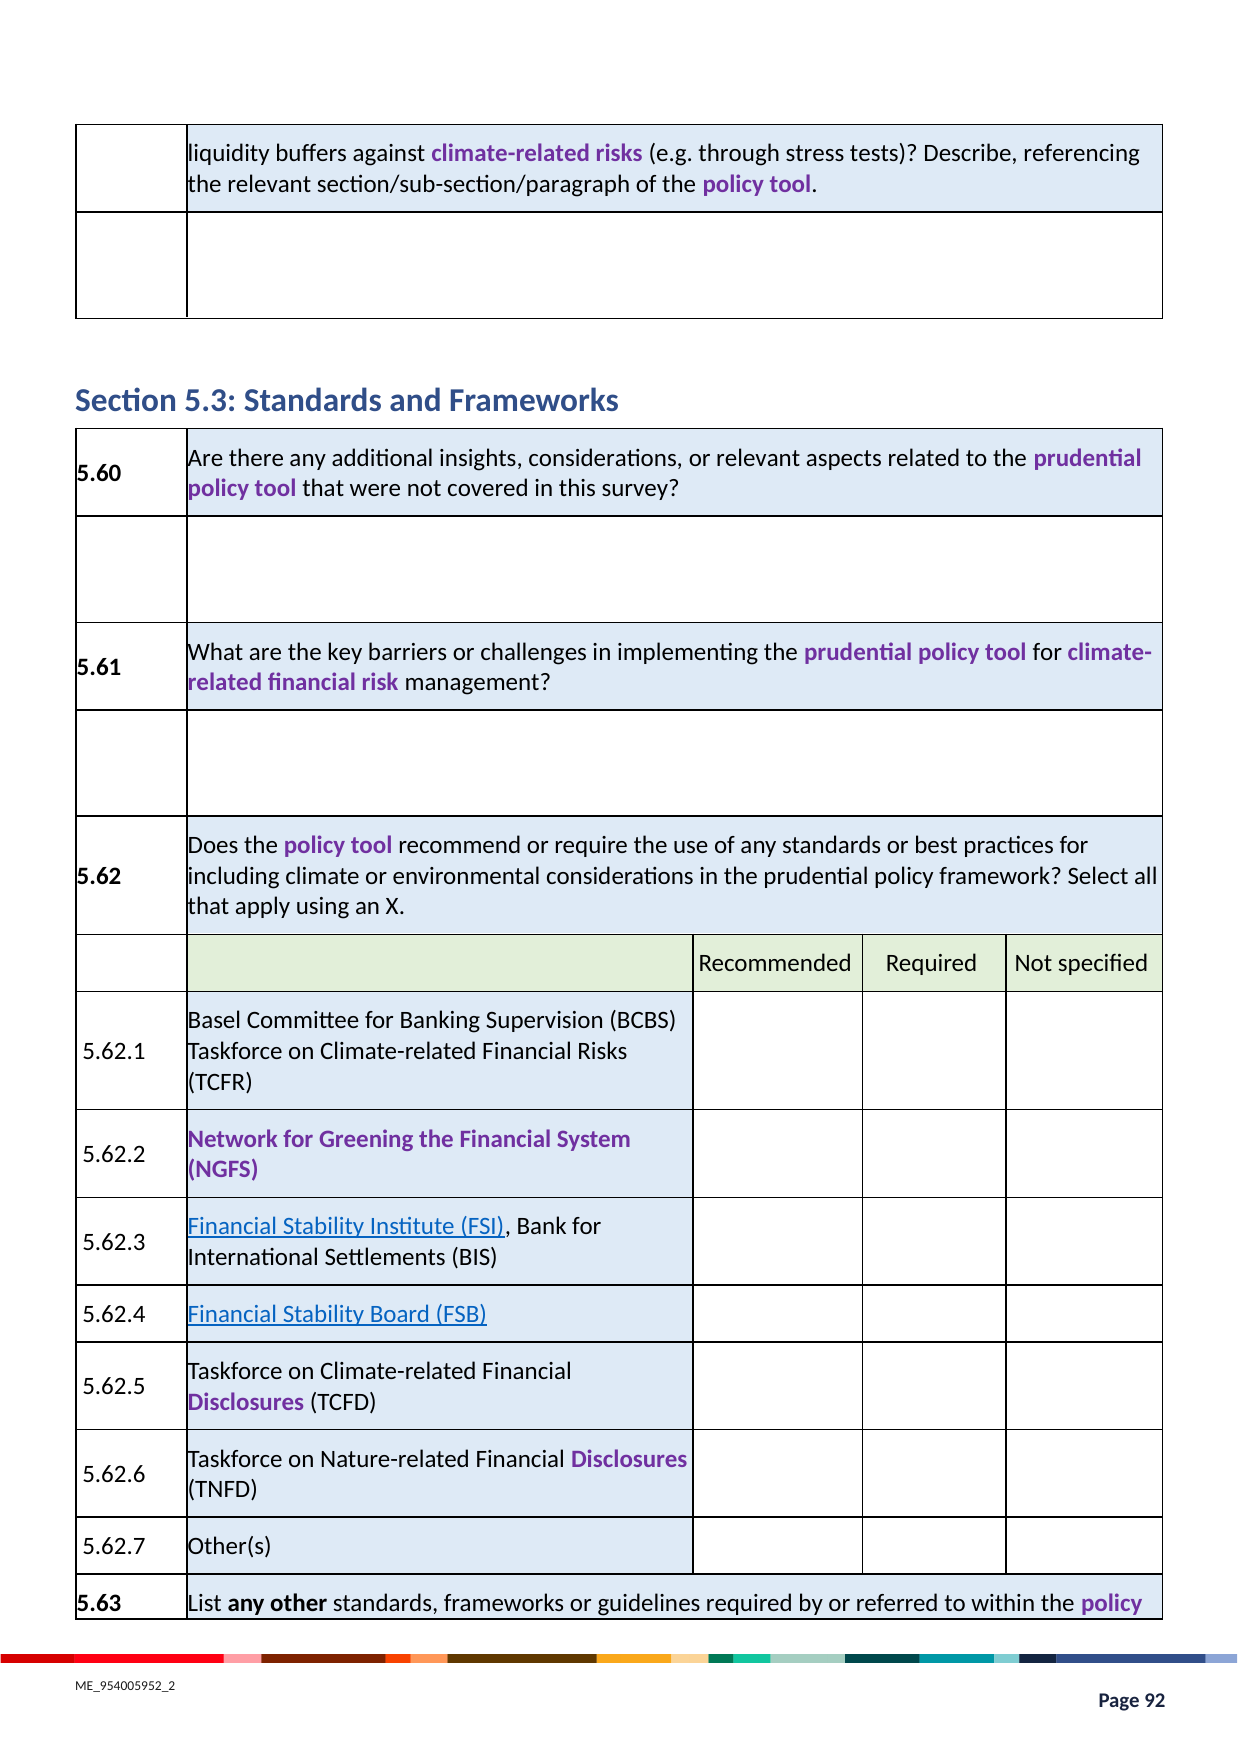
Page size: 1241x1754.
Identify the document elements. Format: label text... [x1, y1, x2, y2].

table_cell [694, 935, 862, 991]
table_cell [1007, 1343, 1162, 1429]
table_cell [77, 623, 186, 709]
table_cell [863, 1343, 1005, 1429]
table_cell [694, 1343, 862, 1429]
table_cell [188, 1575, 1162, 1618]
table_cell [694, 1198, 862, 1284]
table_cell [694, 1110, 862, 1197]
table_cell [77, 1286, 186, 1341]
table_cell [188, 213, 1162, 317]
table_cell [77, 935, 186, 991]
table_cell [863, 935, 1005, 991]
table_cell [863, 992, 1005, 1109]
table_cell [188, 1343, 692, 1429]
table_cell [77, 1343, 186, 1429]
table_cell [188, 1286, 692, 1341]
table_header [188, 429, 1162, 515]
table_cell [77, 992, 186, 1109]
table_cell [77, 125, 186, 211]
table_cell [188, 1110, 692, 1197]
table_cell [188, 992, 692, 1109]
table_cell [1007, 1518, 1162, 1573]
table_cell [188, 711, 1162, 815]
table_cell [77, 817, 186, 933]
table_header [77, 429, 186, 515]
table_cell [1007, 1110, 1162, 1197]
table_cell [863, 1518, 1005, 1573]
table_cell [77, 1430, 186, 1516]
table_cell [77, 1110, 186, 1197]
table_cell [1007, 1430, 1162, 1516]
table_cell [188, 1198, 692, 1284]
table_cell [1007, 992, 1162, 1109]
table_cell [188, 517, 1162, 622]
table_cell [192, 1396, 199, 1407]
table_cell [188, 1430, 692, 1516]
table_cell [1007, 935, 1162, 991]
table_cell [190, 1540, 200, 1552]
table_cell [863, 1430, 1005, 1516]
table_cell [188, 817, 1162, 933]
picture [0, 1654, 1236, 1663]
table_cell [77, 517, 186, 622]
subtitle Section 5.3: Standards and Frameworks [75, 379, 1165, 419]
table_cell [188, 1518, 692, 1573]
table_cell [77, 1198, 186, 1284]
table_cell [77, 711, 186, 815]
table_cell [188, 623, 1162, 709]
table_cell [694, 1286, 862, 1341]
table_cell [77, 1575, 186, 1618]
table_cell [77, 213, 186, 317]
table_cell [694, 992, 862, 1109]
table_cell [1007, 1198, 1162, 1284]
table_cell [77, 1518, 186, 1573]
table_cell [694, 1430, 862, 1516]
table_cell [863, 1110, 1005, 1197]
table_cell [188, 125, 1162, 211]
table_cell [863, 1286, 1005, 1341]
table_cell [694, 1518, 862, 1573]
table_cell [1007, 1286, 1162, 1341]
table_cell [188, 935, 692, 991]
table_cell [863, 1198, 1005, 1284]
